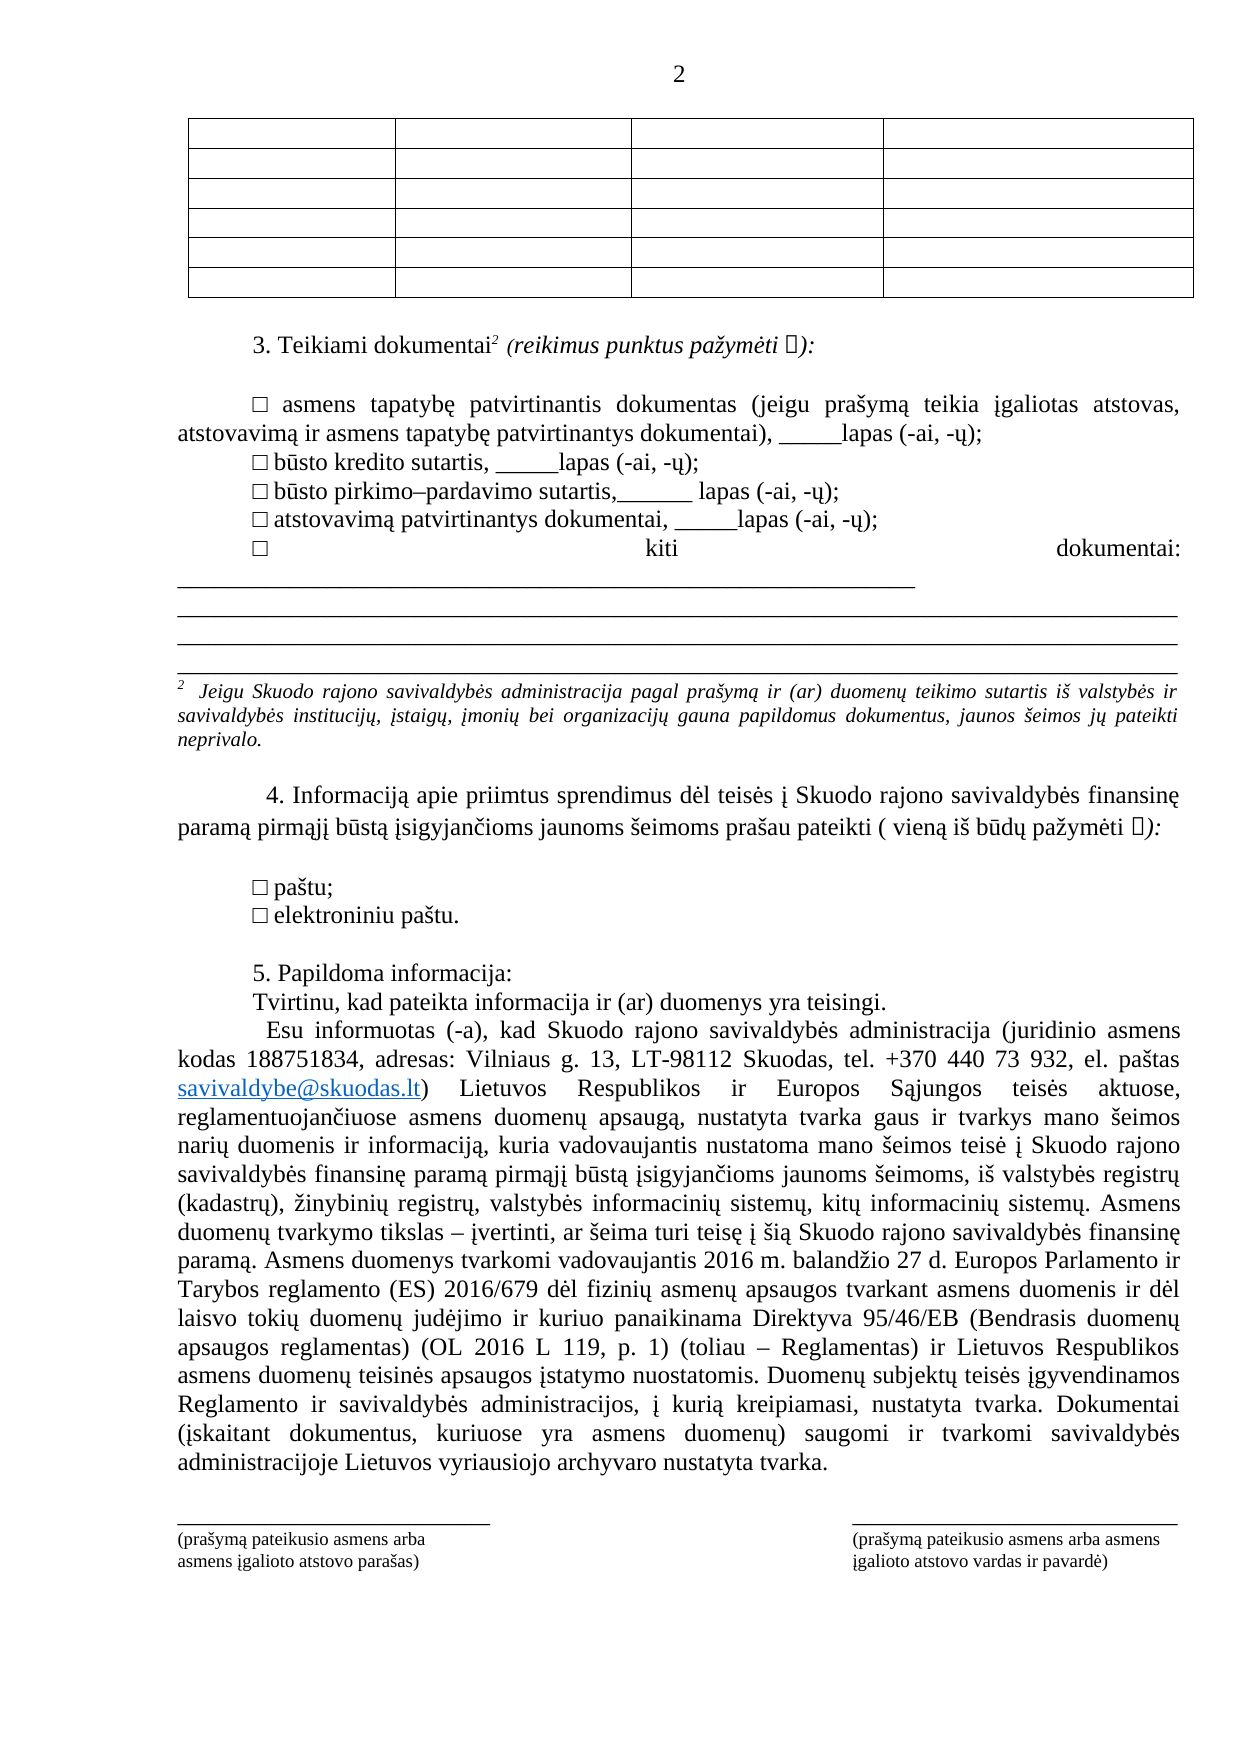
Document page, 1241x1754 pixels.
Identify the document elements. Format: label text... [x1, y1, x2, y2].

table_cell [189, 238, 395, 267]
table_cell [884, 209, 1193, 237]
table_cell [884, 119, 1193, 148]
text □ asmens tapatybę patvirtinantis dokumentas (jeigu prašymą teikia įgaliotas atstovas, atstovavimą ir asmens tapatybę patvirtinantys dokumentai), _____lapas (-ai, -ų); [177, 389, 1181, 447]
table_cell [396, 209, 631, 237]
table_cell [396, 119, 631, 148]
table_cell [884, 238, 1193, 267]
table_cell [632, 268, 883, 297]
table_cell [884, 268, 1193, 297]
table_cell [189, 149, 395, 178]
table_cell [632, 179, 883, 207]
table_cell [189, 209, 395, 237]
text 2 Jeigu Skuodo rajono savivaldybės administracija pagal prašymą ir (ar) duomenų teikimo sutartis iš valstybės ir savivaldybės institucijų, įstaigų, įmonių bei organizacijų gauna papildomus dokumentus, jaunos šeimos jų pateikti neprivalo. [177, 677, 1181, 751]
text (prašymą pateikusio asmens arba (prašymą pateikusio asmens arba asmens [177, 1528, 1181, 1550]
text 3. Teikiami dokumentai2 (reikimus punktus pažymėti ): [252, 327, 1181, 361]
table_cell [396, 268, 631, 297]
text □ būsto kredito sutartis, _____lapas (-ai, -ų); [177, 447, 1181, 476]
table_cell [396, 149, 631, 178]
table_cell [884, 149, 1193, 178]
text Esu informuotas (-a), kad Skuodo rajono savivaldybės administracija (juridinio asmens kodas 188751834, adresas: Vilniaus g. 13, LT-98112 Skuodas, tel. +370 440 73 932, el. paštas savivaldybe@skuodas.lt) Lietuvos Respublikos ir Europos Sąjungos teisės aktuose, reglamentuojančiuose asmens duomenų apsaugą, nustatyta tvarka gaus ir tvarkys mano šeimos narių duomenis ir informaciją, kuria vadovaujantis nustatoma mano šeimos teisė į Skuodo rajono savivaldybės finansinę paramą pirmąjį būstą įsigyjančioms jaunoms šeimoms, iš valstybės registrų (kadastrų), žinybinių registrų, valstybės informacinių sistemų, kitų informacinių sistemų. Asmens duomenų tvarkymo tikslas – įvertinti, ar šeima turi teisę į šią Skuodo rajono savivaldybės finansinę paramą. Asmens duomenys tvarkomi vadovaujantis 2016 m. balandžio 27 d. Europos Parlamento ir Tarybos reglamento (ES) 2016/679 dėl fizinių asmenų apsaugos tvarkant asmens duomenis ir dėl laisvo tokių duomenų judėjimo ir kuriuo panaikinama Direktyva 95/46/EB (Bendrasis duomenų apsaugos reglamentas) (OL 2016 L 119, p. 1) (toliau – Reglamentas) ir Lietuvos Respublikos asmens duomenų teisinės apsaugos įstatymo nuostatomis. Duomenų subjektų teisės įgyvendinamos Reglamento ir savivaldybės administracijos, į kurią kreipiamasi, nustatyta tvarka. Dokumentai (įskaitant dokumentus, kuriuose yra asmens duomenų) saugomi ir tvarkomi savivaldybės administracijoje Lietuvos vyriausiojo archyvaro nustatyta tvarka. [177, 1016, 1181, 1476]
text ________________________________________________________________________________________________________________________________________________________________________________________________________________________________________________ [177, 591, 1181, 677]
table_cell [189, 268, 395, 297]
table_cell [396, 179, 631, 207]
text 5. Papildoma informacija: [177, 958, 1181, 987]
table_cell [189, 119, 395, 148]
table_cell [189, 179, 395, 207]
table_cell [396, 238, 631, 267]
text asmens įgalioto atstovo parašas) įgalioto atstovo vardas ir pavardė) [177, 1550, 1181, 1571]
text □ paštu; [177, 872, 1181, 901]
text □ elektroniniu paštu. [177, 901, 1181, 929]
table_cell [632, 238, 883, 267]
table_cell [632, 209, 883, 237]
text □ kiti dokumentai: ___________________________________________________________ [177, 533, 1181, 591]
text _________________________ __________________________ [177, 1499, 1181, 1528]
table_cell [632, 119, 883, 148]
text 4. Informaciją apie priimtus sprendimus dėl teisės į Skuodo rajono savivaldybės finansinę paramą pirmąjį būstą įsigyjančioms jaunoms šeimoms prašau pateikti ( vieną iš būdų pažymėti ): [177, 780, 1181, 843]
table_cell [884, 179, 1193, 207]
table_cell [632, 149, 883, 178]
text Tvirtinu, kad pateikta informacija ir (ar) duomenys yra teisingi. [177, 987, 1181, 1016]
text □ atstovavimą patvirtinantys dokumentai, _____lapas (-ai, -ų); [177, 504, 1181, 533]
text □ būsto pirkimo–pardavimo sutartis,______ lapas (-ai, -ų); [177, 476, 1181, 504]
